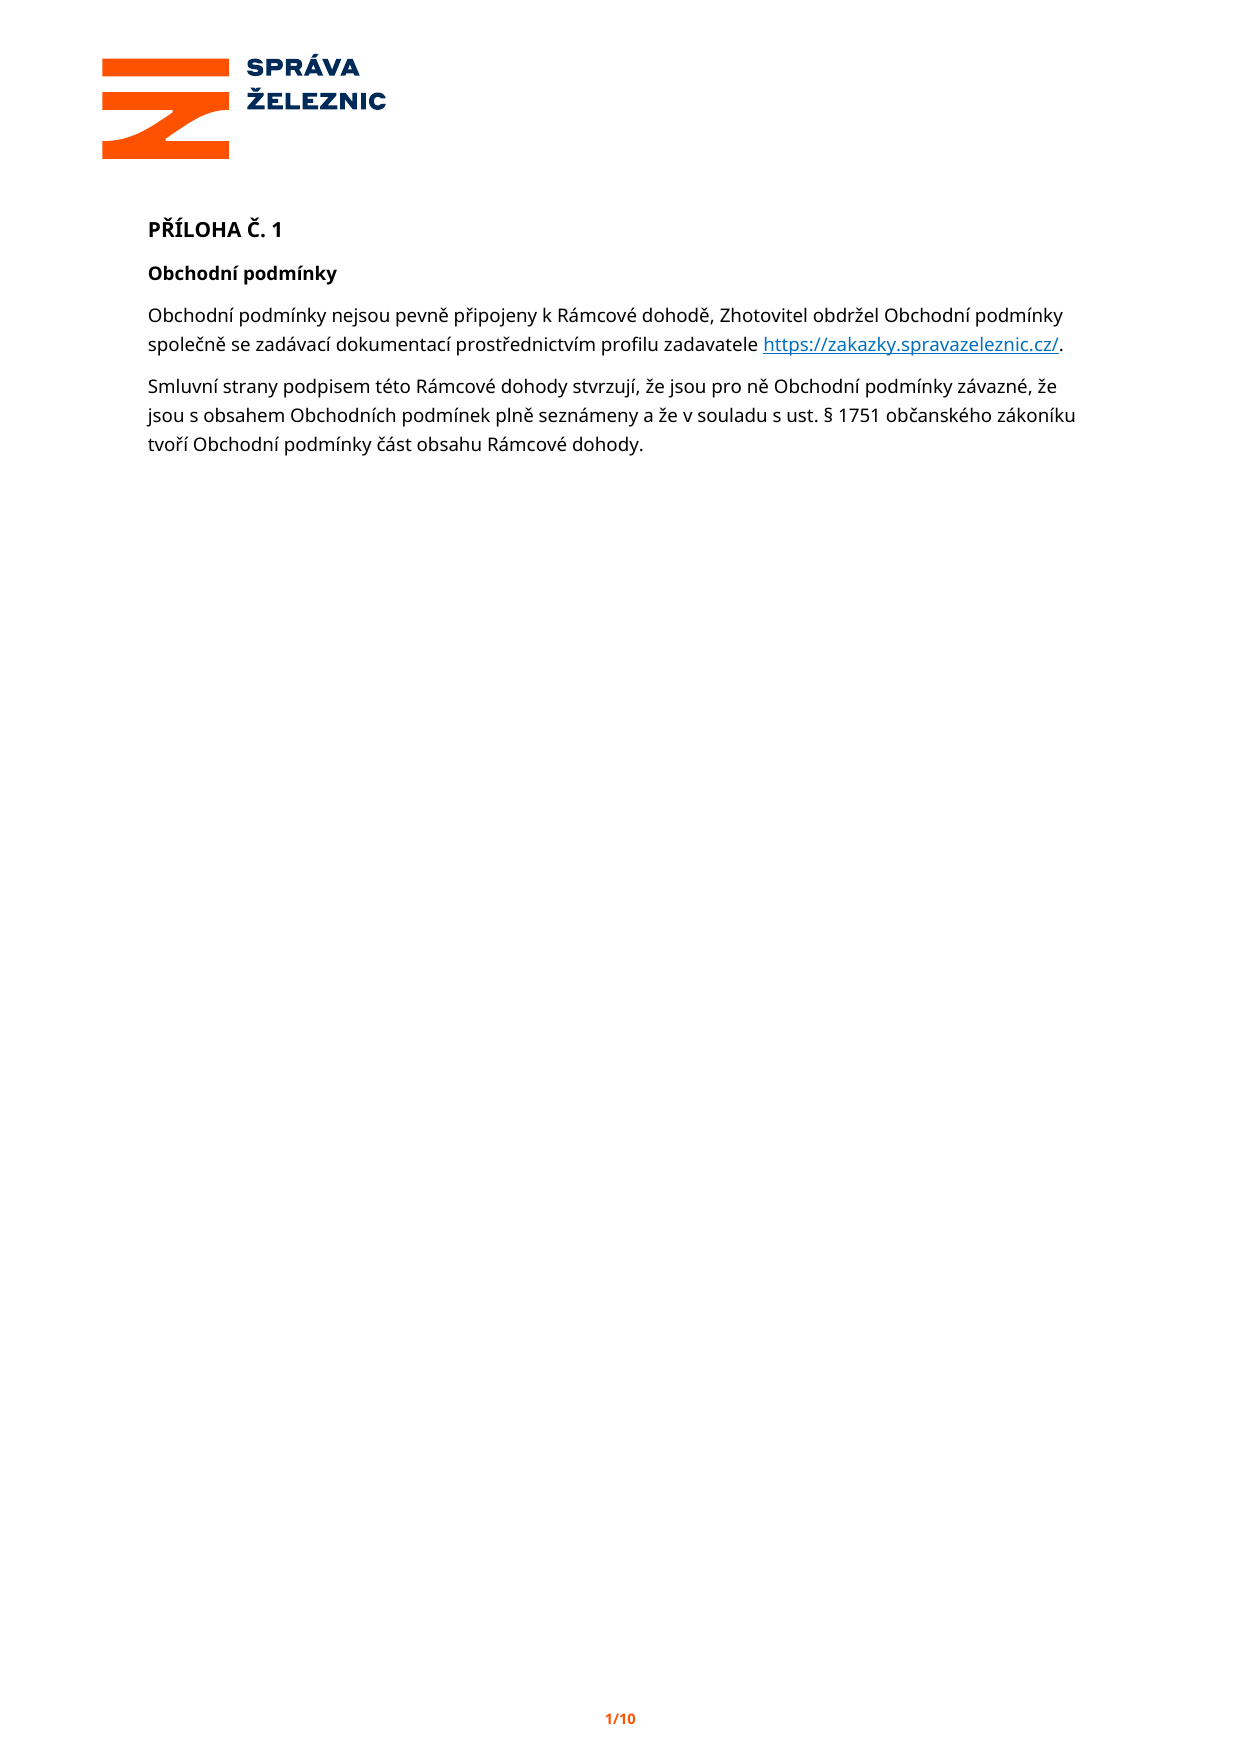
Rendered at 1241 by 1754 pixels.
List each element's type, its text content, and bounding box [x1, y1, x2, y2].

text Smluvní strany podpisem této Rámcové dohody stvrzují, že jsou pro ně Obchodní podmínky závazné, že jsou s obsahem Obchodních podmínek plně seznámeny a že v souladu s ust. § 1751 občanského zákoníku tvoří Obchodní podmínky část obsahu Rámcové dohody. [148, 373, 1093, 457]
text PŘÍLOHA Č. 1 [148, 215, 1093, 243]
text Obchodní podmínky [148, 260, 1093, 286]
text Obchodní podmínky nejsou pevně připojeny k Rámcové dohodě, Zhotovitel obdržel Obchodní podmínky společně se zadávací dokumentací prostřednictvím profilu zadavatele https://zakazky.spravazeleznic.cz/. [148, 302, 1093, 357]
